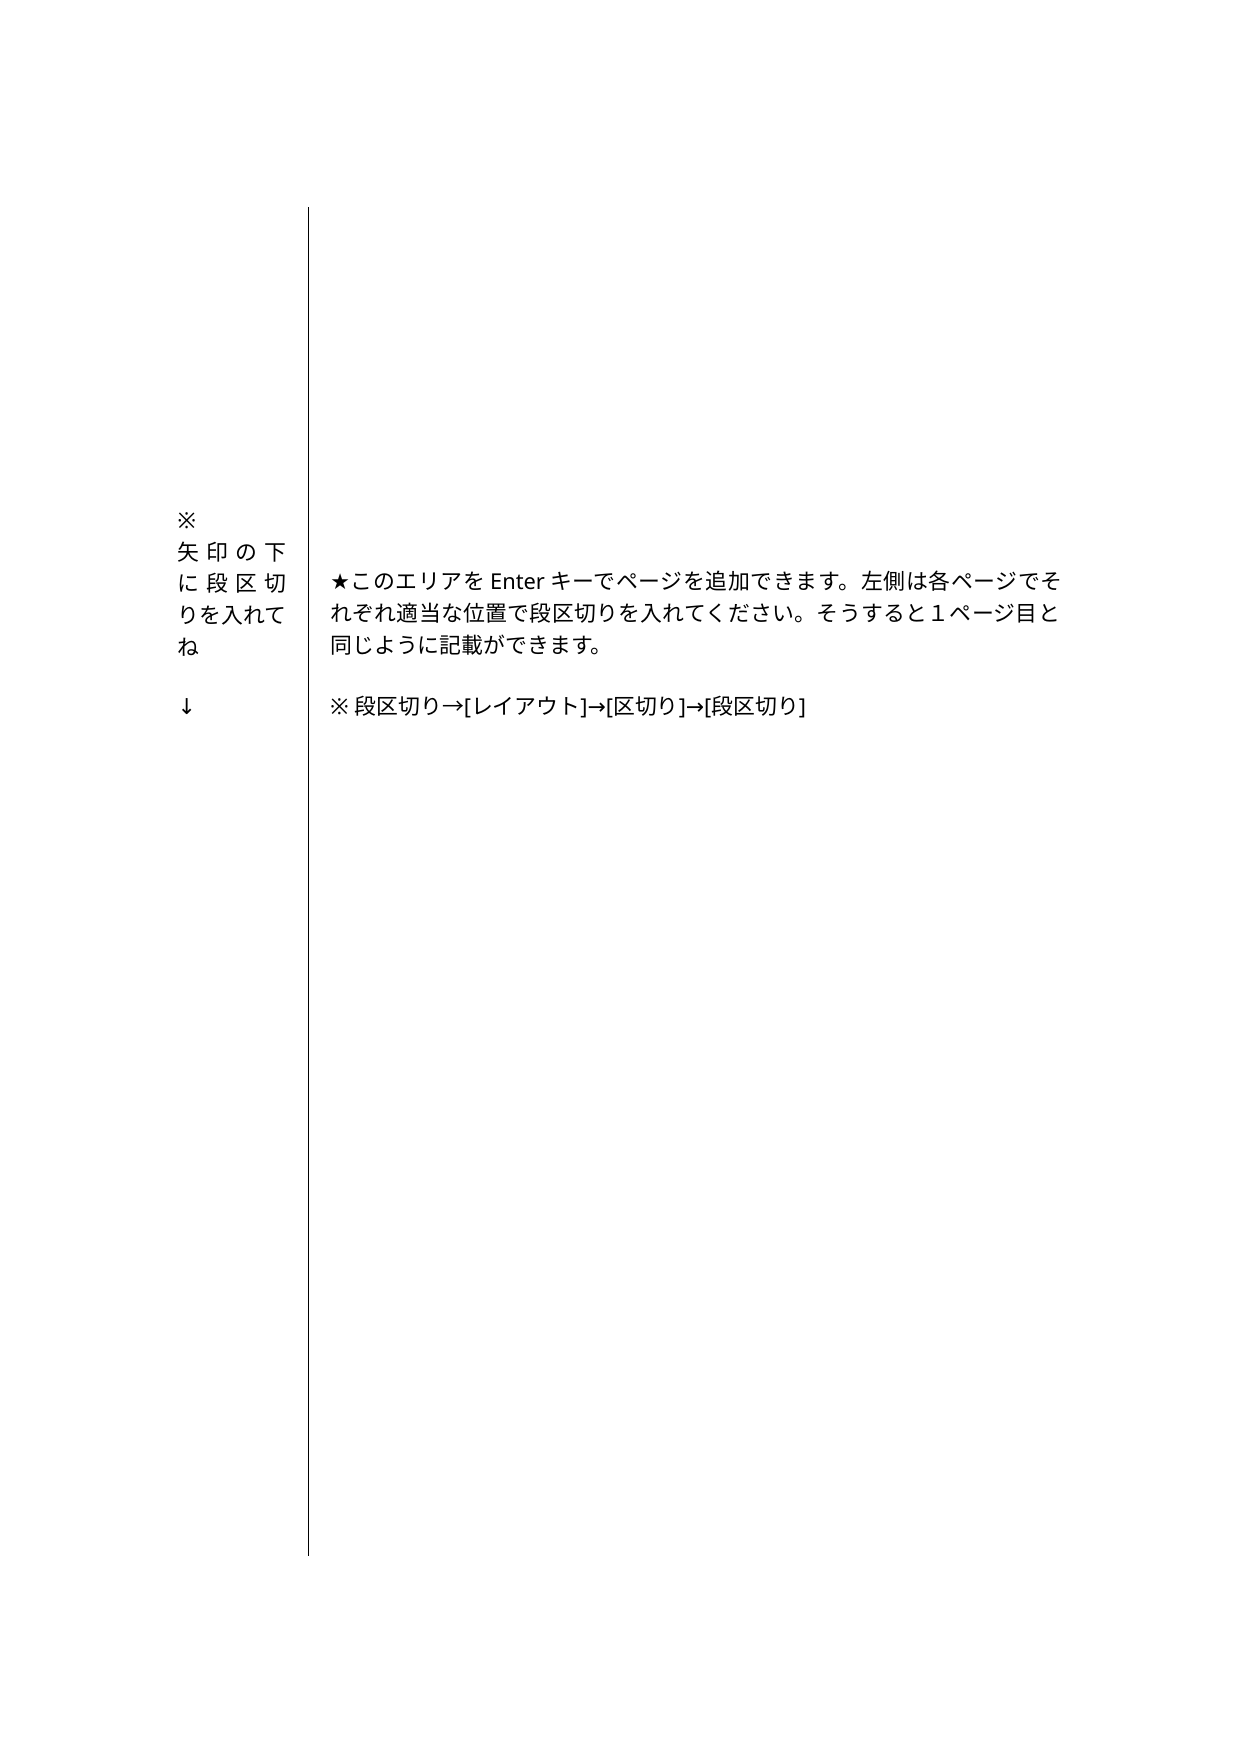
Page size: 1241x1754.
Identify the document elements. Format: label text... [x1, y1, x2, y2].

text ★このエリアをEnterキーでページを追加できます。左側は各ページでそれぞれ適当な位置で段区切りを入れてください。そうすると１ページ目と同じように記載ができます。 [330, 564, 1063, 659]
text ※ [177, 505, 286, 534]
text 矢印の下に段区切りを入れてね [177, 534, 286, 661]
text ※ 段区切り→[レイアウト]→[区切り]→[段区切り] [330, 689, 1063, 721]
text ↓ [177, 691, 286, 721]
